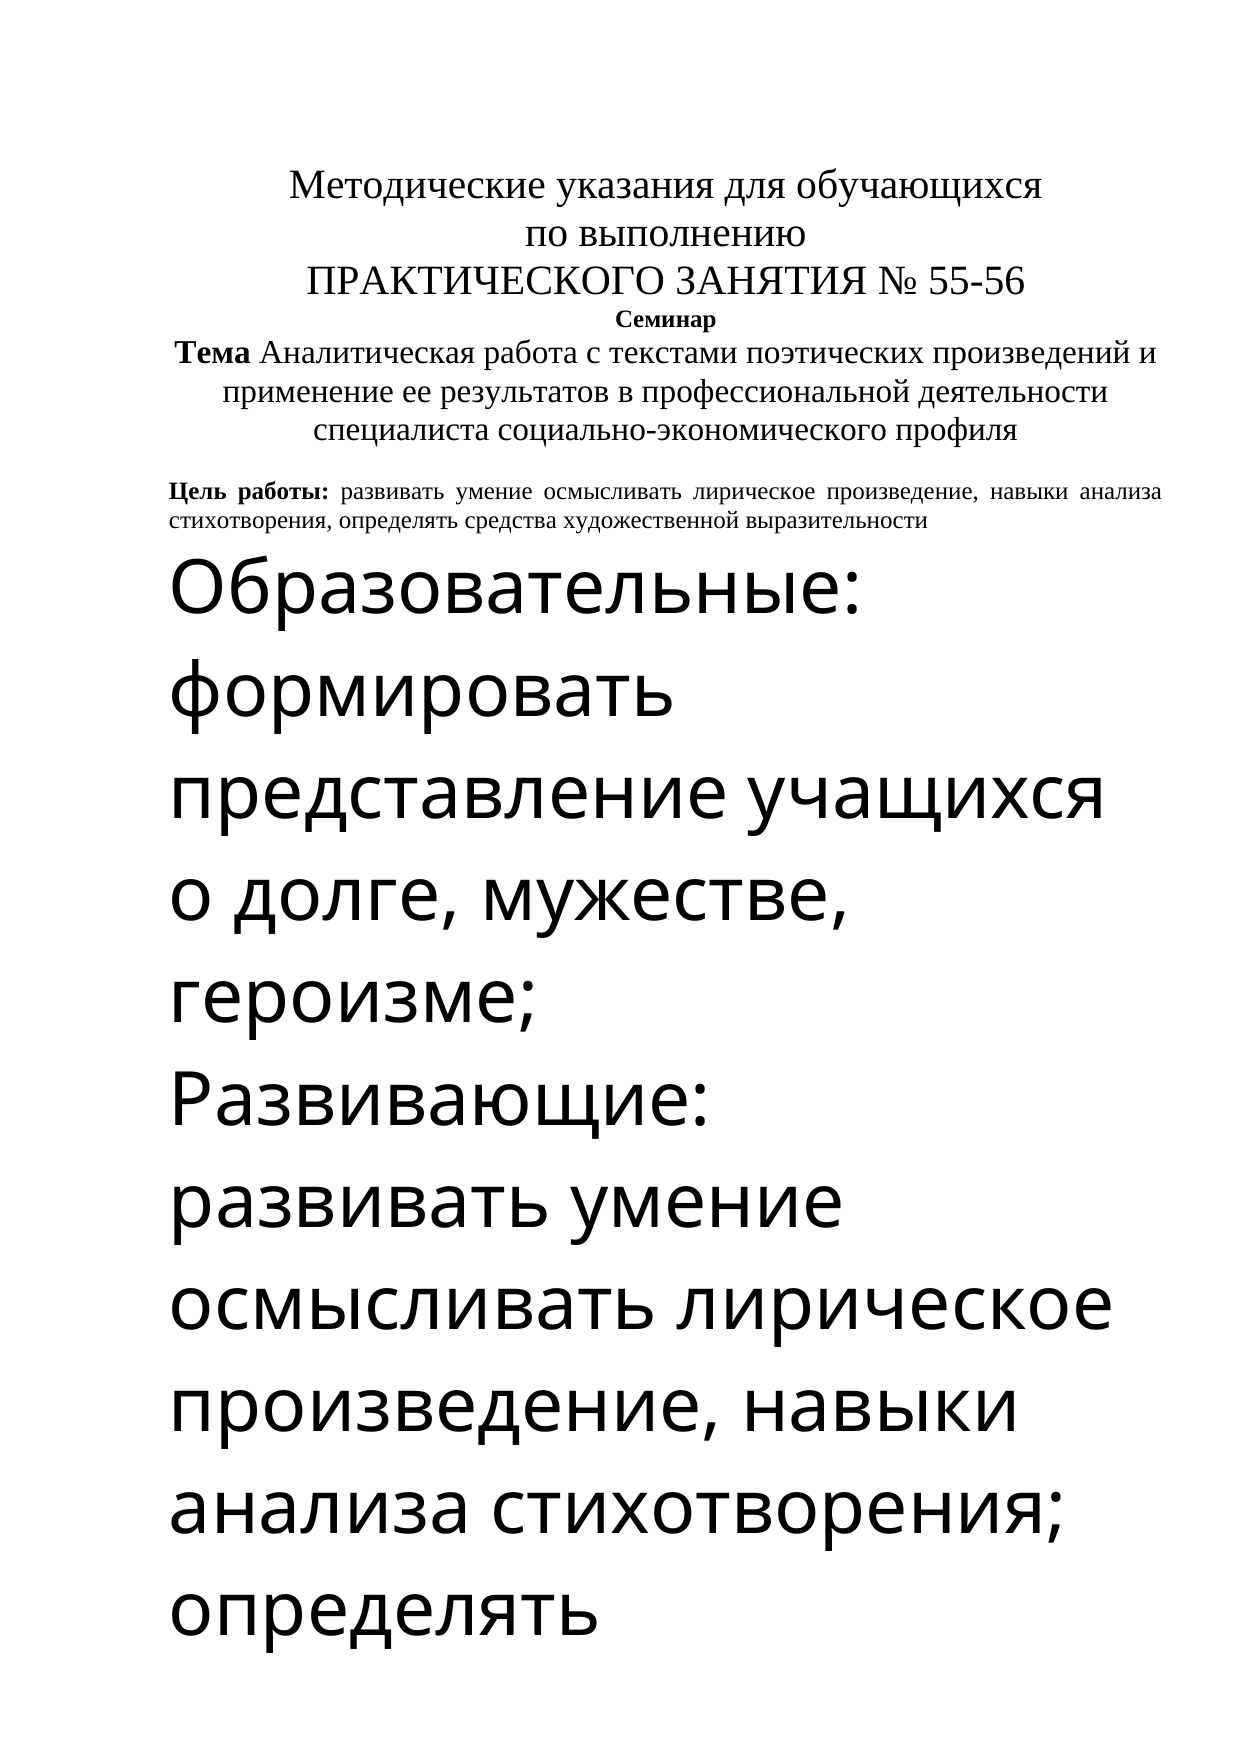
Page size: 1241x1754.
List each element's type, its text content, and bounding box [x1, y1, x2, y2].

text ПРАКТИЧЕСКОГО ЗАНЯТИЯ № 55-56 [169, 256, 1162, 304]
text развивать умение осмысливать лирическое произведение, навыки анализа стихотворения; определять [169, 1147, 1162, 1658]
text Развивающие: [169, 1045, 1162, 1147]
text по выполнению [169, 208, 1162, 256]
text Образовательные: [169, 534, 1162, 636]
text Тема Аналитическая работа с текстами поэтических произведений и применение ее результатов в профессиональной деятельности специалиста социально-экономического профиля [169, 332, 1162, 447]
text Семинар [169, 304, 1162, 332]
text Методические указания для обучающихся [169, 160, 1162, 208]
text Цель работы: развивать умение осмысливать лирическое произведение, навыки анализа стихотворения, определять средства художественной выразительности [169, 476, 1162, 534]
text формировать представление учащихся о долге, мужестве, героизме; [169, 636, 1162, 1045]
